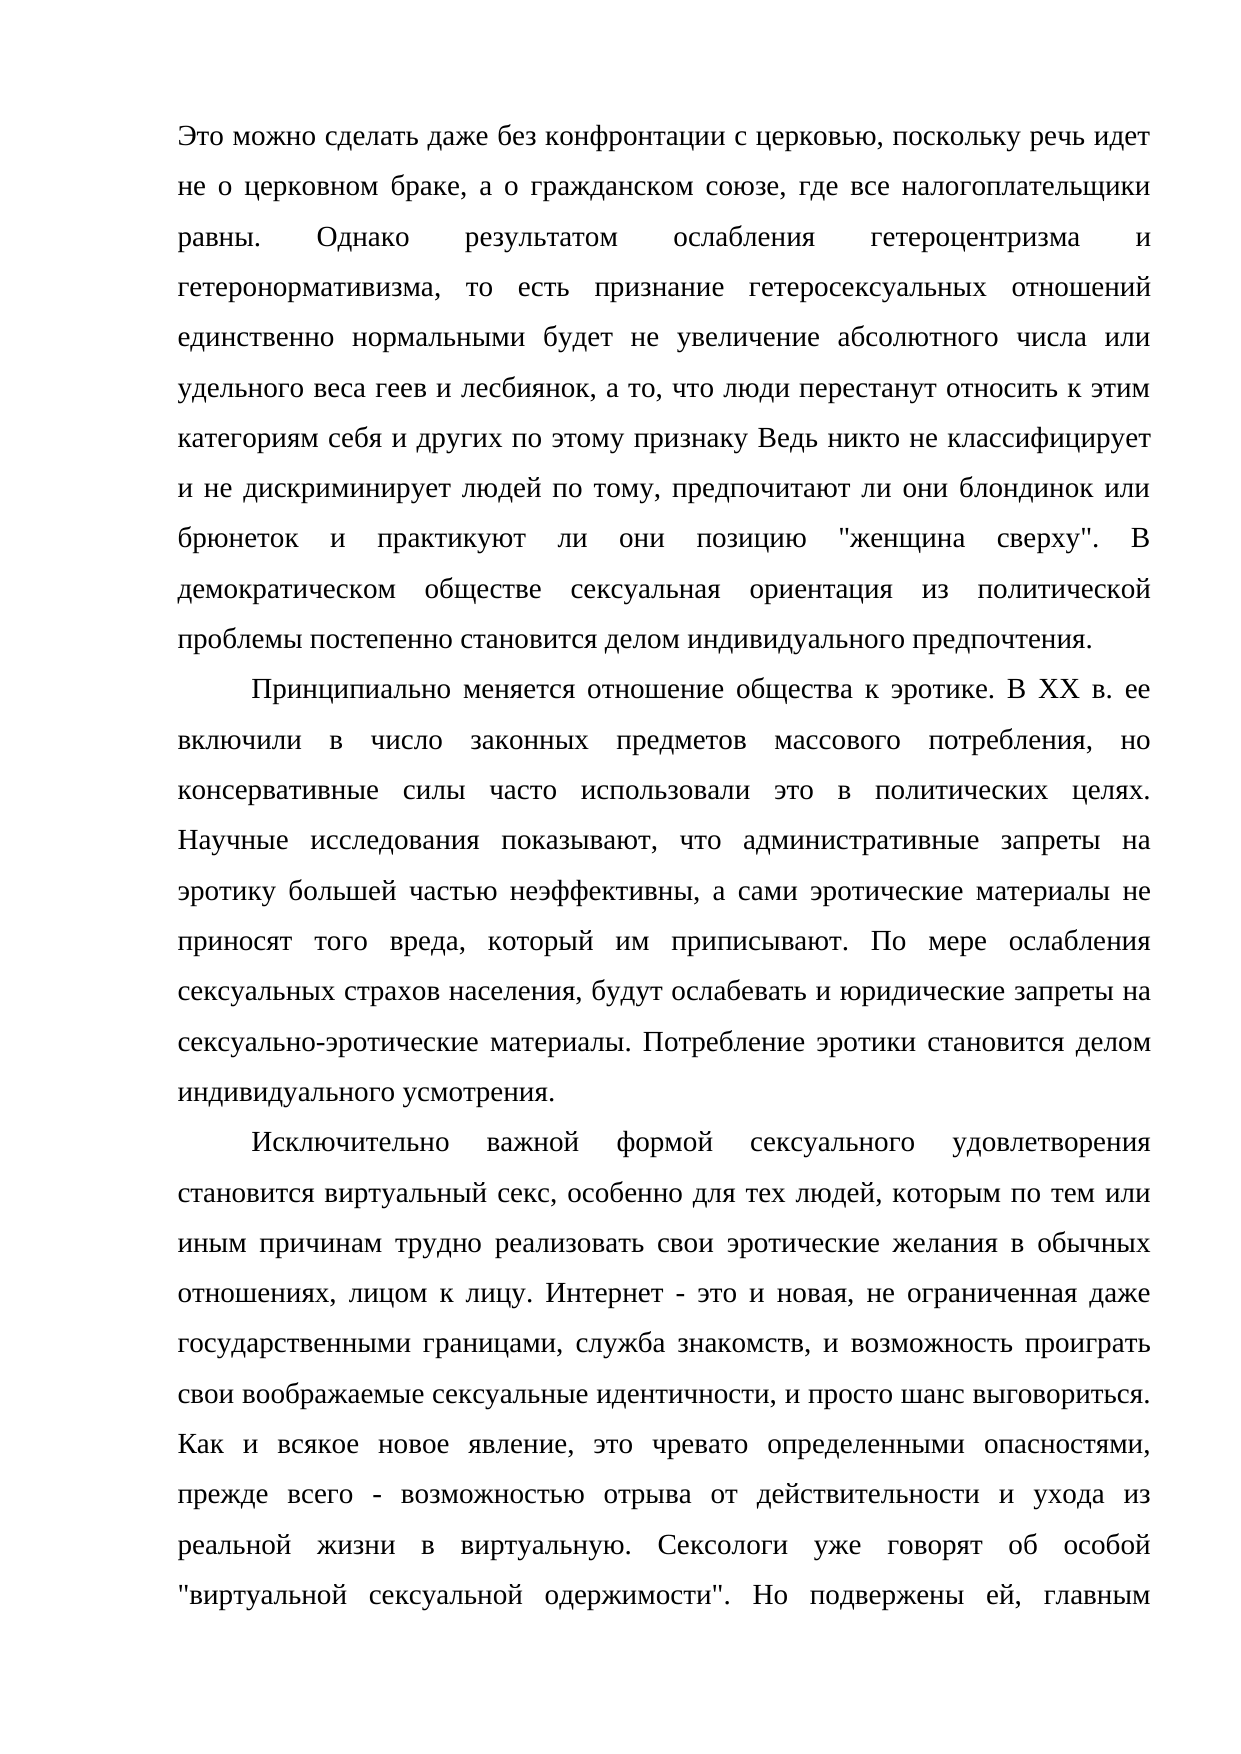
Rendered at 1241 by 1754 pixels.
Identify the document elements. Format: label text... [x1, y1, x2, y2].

text Принципиально меняется отношение общества к эротике. В XX в. ее включили в число законных предметов массового потребления, но консервативные силы часто использовали это в политических целях. Научные исследования показывают, что административные запреты на эротику большей частью неэффективны, а сами эротические материалы не приносят того вреда, который им приписывают. По мере ослабления сексуальных страхов населения, будут ослабевать и юридические запреты на сексуально-эротические материалы. Потребление эротики становится делом индивидуального усмотрения. [177, 672, 1152, 1108]
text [177, 118, 1152, 655]
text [177, 1124, 1152, 1611]
